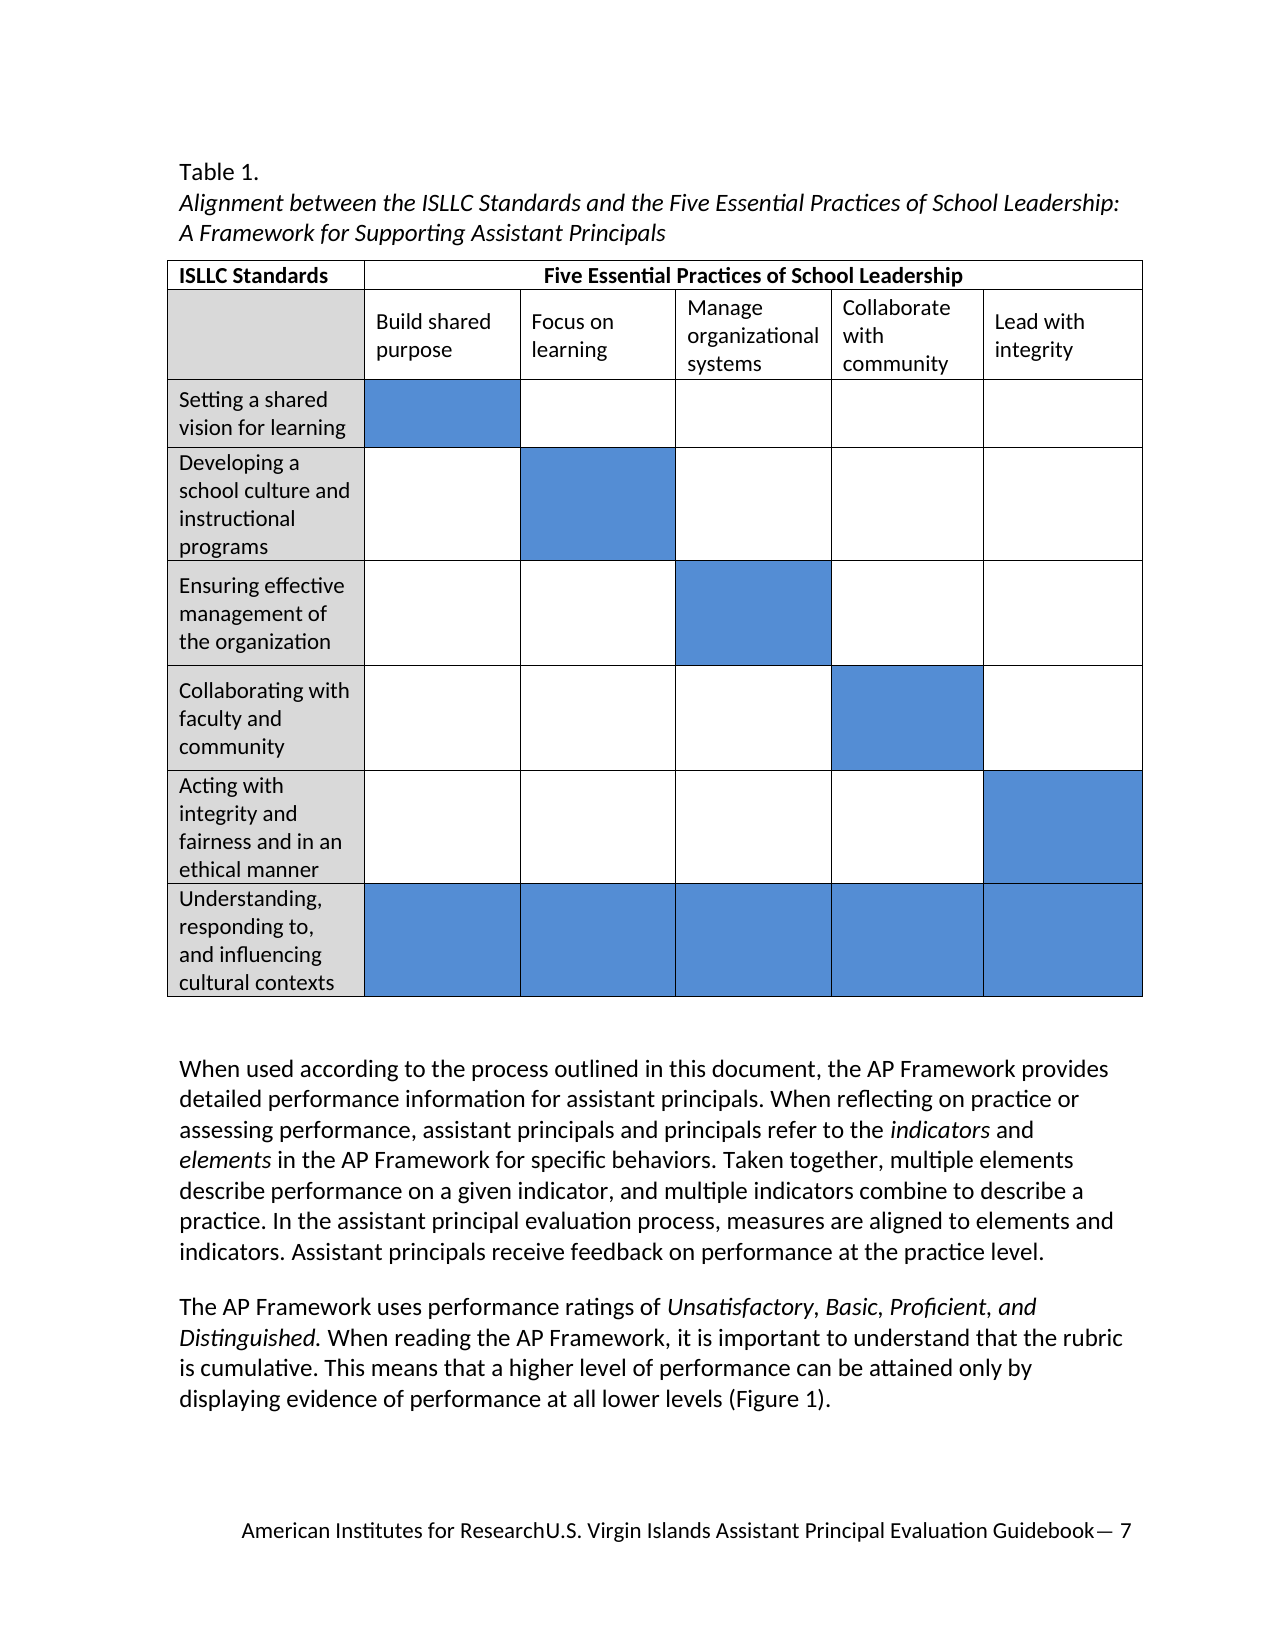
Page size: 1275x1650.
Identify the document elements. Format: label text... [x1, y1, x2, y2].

table_cell [984, 884, 1142, 996]
table_cell [984, 771, 1142, 883]
table_cell [832, 448, 983, 560]
table_cell [832, 771, 983, 883]
table_cell [676, 666, 831, 770]
table_cell [365, 380, 520, 447]
table_cell [832, 380, 983, 447]
table_cell [984, 448, 1142, 560]
table_cell Acting with integrity and fairness and in an ethical manner [168, 771, 364, 883]
table_cell [521, 771, 675, 883]
table_cell [521, 380, 675, 447]
table_cell Collaborating with faculty and community [168, 666, 364, 770]
table_cell [676, 771, 831, 883]
text The AP Framework uses performance ratings of Unsatisfactory, Basic, Proficient, and Distinguished. When reading the AP Framework, it is important to understand that the rubric is cumulative. This means that a higher level of performance can be attained only by displaying evidence of performance at all lower levels (Figure 1). [179, 1291, 1131, 1413]
table_header ISLLC Standards [168, 261, 364, 289]
table_cell [676, 884, 831, 996]
table_cell [984, 561, 1142, 665]
table_cell [521, 884, 675, 996]
table_cell Focus on learning [521, 290, 675, 379]
table_cell Understanding, responding to, and influencing cultural contexts [168, 884, 364, 996]
table_cell [521, 666, 675, 770]
table_cell [365, 561, 520, 665]
table_cell Ensuring effective management of the organization [168, 561, 364, 665]
title Table 1. [179, 156, 1131, 187]
table_cell [676, 380, 831, 447]
table_cell Manage organizational systems [676, 290, 831, 379]
table_cell [365, 771, 520, 883]
table_cell Build shared purpose [365, 290, 520, 379]
table_cell [168, 290, 364, 379]
table_cell [832, 561, 983, 665]
table_cell [521, 448, 675, 560]
title Alignment between the ISLLC Standards and the Five Essential Practices of School Leadership: A Framework for Supporting Assistant Principals [179, 187, 1131, 248]
table_cell [365, 666, 520, 770]
table_cell Developing a school culture and instructional programs [168, 448, 364, 560]
table_cell [984, 666, 1142, 770]
table_cell [676, 448, 831, 560]
table_cell [365, 884, 520, 996]
table_cell [676, 561, 831, 665]
table_cell Collaborate with community [832, 290, 983, 379]
table_header Five Essential Practices of School Leadership [365, 261, 1142, 289]
table_cell [832, 666, 983, 770]
table_cell Setting a shared vision for learning [168, 380, 364, 447]
table_cell [365, 448, 520, 560]
table_cell Lead with integrity [984, 290, 1142, 379]
table_cell [984, 380, 1142, 447]
table_cell [521, 561, 675, 665]
text When used according to the process outlined in this document, the AP Framework provides detailed performance information for assistant principals. When reflecting on practice or assessing performance, assistant principals and principals refer to the indicators and elements in the AP Framework for specific behaviors. Taken together, multiple elements describe performance on a given indicator, and multiple indicators combine to describe a practice. In the assistant principal evaluation process, measures are aligned to elements and indicators. Assistant principals receive feedback on performance at the practice level. [179, 1053, 1131, 1266]
table_cell [832, 884, 983, 996]
